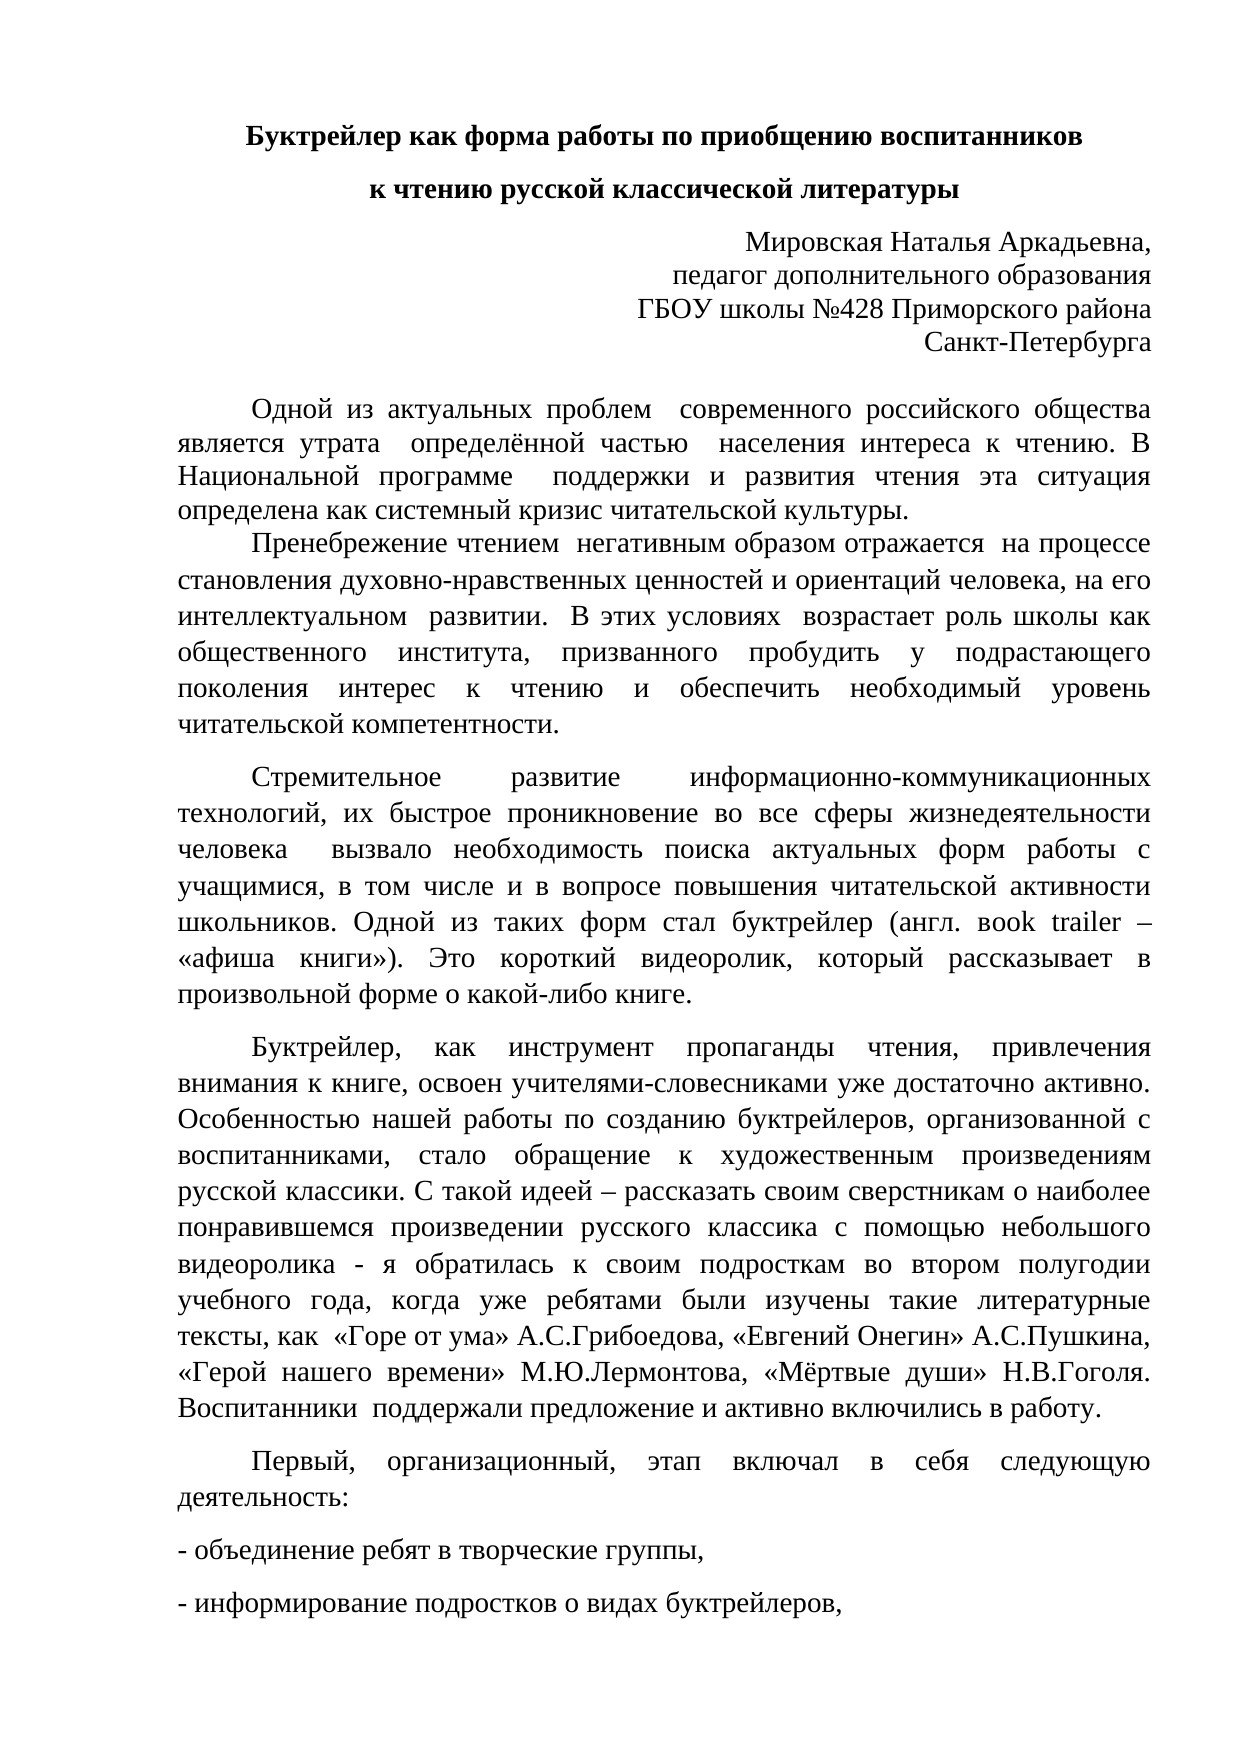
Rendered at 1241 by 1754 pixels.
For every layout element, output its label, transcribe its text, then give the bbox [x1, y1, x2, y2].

text Мировская Наталья Аркадьевна, [177, 224, 1152, 257]
text Первый, организационный, этап включал в себя следующую деятельность: [177, 1443, 1152, 1513]
text к чтению русской классической литературы [177, 171, 1152, 204]
text педагог дополнительного образования [177, 257, 1152, 291]
text Одной из актуальных проблем современного российского общества является утрата определённой частью населения интереса к чтению. В Национальной программе поддержки и развития чтения эта ситуация определена как системный кризис читательской культуры. [177, 391, 1152, 526]
text ГБОУ школы №428 Приморского района [177, 291, 1152, 324]
text Буктрейлер, как инструмент пропаганды чтения, привлечения внимания к книге, освоен учителями-словесниками уже достаточно активно. Особенностью нашей работы по созданию буктрейлеров, организованной с воспитанниками, стало обращение к художественным произведениям русской классики. С такой идеей – рассказать своим сверстникам о наиболее понравившемся произведении русского классика с помощью небольшого видеоролика - я обратилась к своим подросткам во втором полугодии учебного года, когда уже ребятами были изучены такие литературные тексты, как «Горе от ума» А.С.Грибоедова, «Евгений Онегин» А.С.Пушкина, «Герой нашего времени» М.Ю.Лермонтова, «Мёртвые души» Н.В.Гоголя. Воспитанники поддержали предложение и активно включились в работу. [177, 1029, 1152, 1424]
text Буктрейлер как форма работы по приобщению воспитанников [177, 118, 1152, 152]
text Пренебрежение чтением негативным образом отражается на процессе становления духовно-нравственных ценностей и ориентаций человека, на его интеллектуальном развитии. В этих условиях возрастает роль школы как общественного института, призванного пробудить у подрастающего поколения интерес к чтению и обеспечить необходимый уровень читательской компетентности. [177, 526, 1152, 740]
text Стремительное развитие информационно-коммуникационных технологий, их быстрое проникновение во все сферы жизнедеятельности человека вызвало необходимость поиска актуальных форм работы с учащимися, в том числе и в вопросе повышения читательской активности школьников. Одной из таких форм стал буктрейлер (англ. вook trailer – «афиша книги»). Это короткий видеоролик, который рассказывает в произвольной форме о какой-либо книге. [177, 759, 1152, 1009]
text - информирование подростков о видах буктрейлеров, [177, 1585, 1152, 1618]
text - объединение ребят в творческие группы, [177, 1532, 1152, 1566]
text Санкт-Петербурга [177, 324, 1152, 358]
